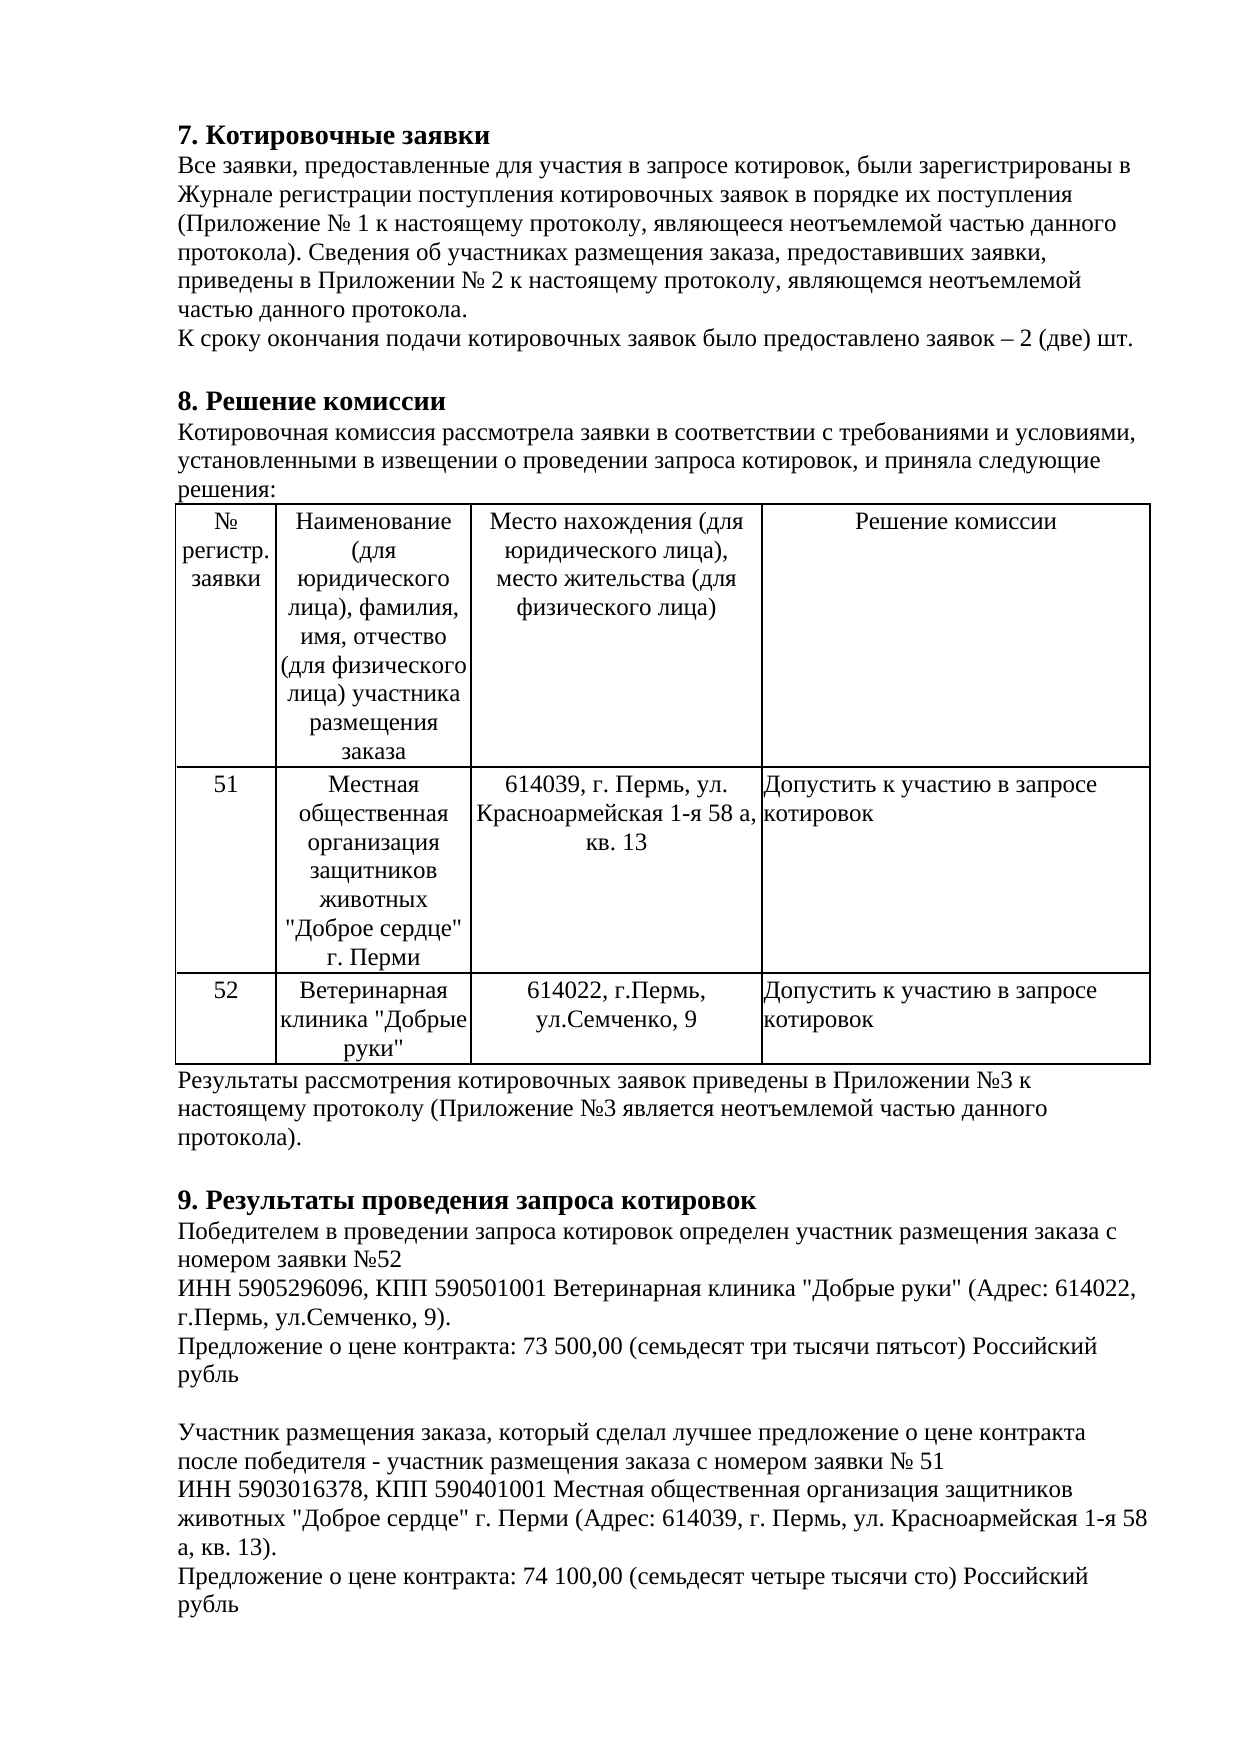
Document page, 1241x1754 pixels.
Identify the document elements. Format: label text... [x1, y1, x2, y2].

table_header Наименование (для юридического лица), фамилия, имя, отчество (для физического лица) участника размещения заказа [277, 505, 470, 766]
table_cell 52 [176, 973, 275, 1063]
text 8. Решение комиссии [177, 384, 1152, 417]
text 9. Результаты проведения запроса котировок [177, 1183, 1152, 1216]
table_cell 614039, г. Пермь, ул. Красноармейская 1-я 58 а, кв. 13 [472, 768, 761, 972]
table_cell 51 [176, 767, 275, 972]
text 7. Котировочные заявки [177, 118, 1152, 151]
table_header Место нахождения (для юридического лица), место жительства (для физического лица) [472, 505, 761, 766]
text Все заявки, предоставленные для участия в запросе котировок, были зарегистрированы в Журнале регистрации поступления котировочных заявок в порядке их поступления (Приложение № 1 к настоящему протоколу, являющееся неотъемлемой частью данного протокола). Сведения об участниках размещения заказа, предоставивших заявки, приведены в Приложении № 2 к настоящему протоколу, являющемся неотъемлемой частью данного протокола. [177, 151, 1152, 323]
table_cell Допустить к участию в запросе котировок [763, 974, 1149, 1063]
table_cell Допустить к участию в запросе котировок [763, 768, 1149, 972]
text К сроку окончания подачи котировочных заявок было предоставлено заявок – 2 (две) шт. [177, 323, 1152, 352]
table_cell 614022, г.Пермь, ул.Семченко, 9 [472, 974, 761, 1063]
table_header Решение комиссии [763, 505, 1149, 766]
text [177, 1216, 1152, 1618]
table_cell Местная общественная организация защитников животных "Доброе сердце" г. Перми [277, 768, 470, 972]
text Котировочная комиссия рассмотрела заявки в соответствии с требованиями и условиями, установленными в извещении о проведении запроса котировок, и приняла следующие решения: [177, 417, 1152, 503]
table_header № регистр. заявки [176, 505, 275, 766]
text Результаты рассмотрения котировочных заявок приведены в Приложении №3 к настоящему протоколу (Приложение №3 является неотъемлемой частью данного протокола). [177, 1065, 1152, 1151]
table_cell Ветеринарная клиника "Добрые руки" [277, 974, 470, 1063]
